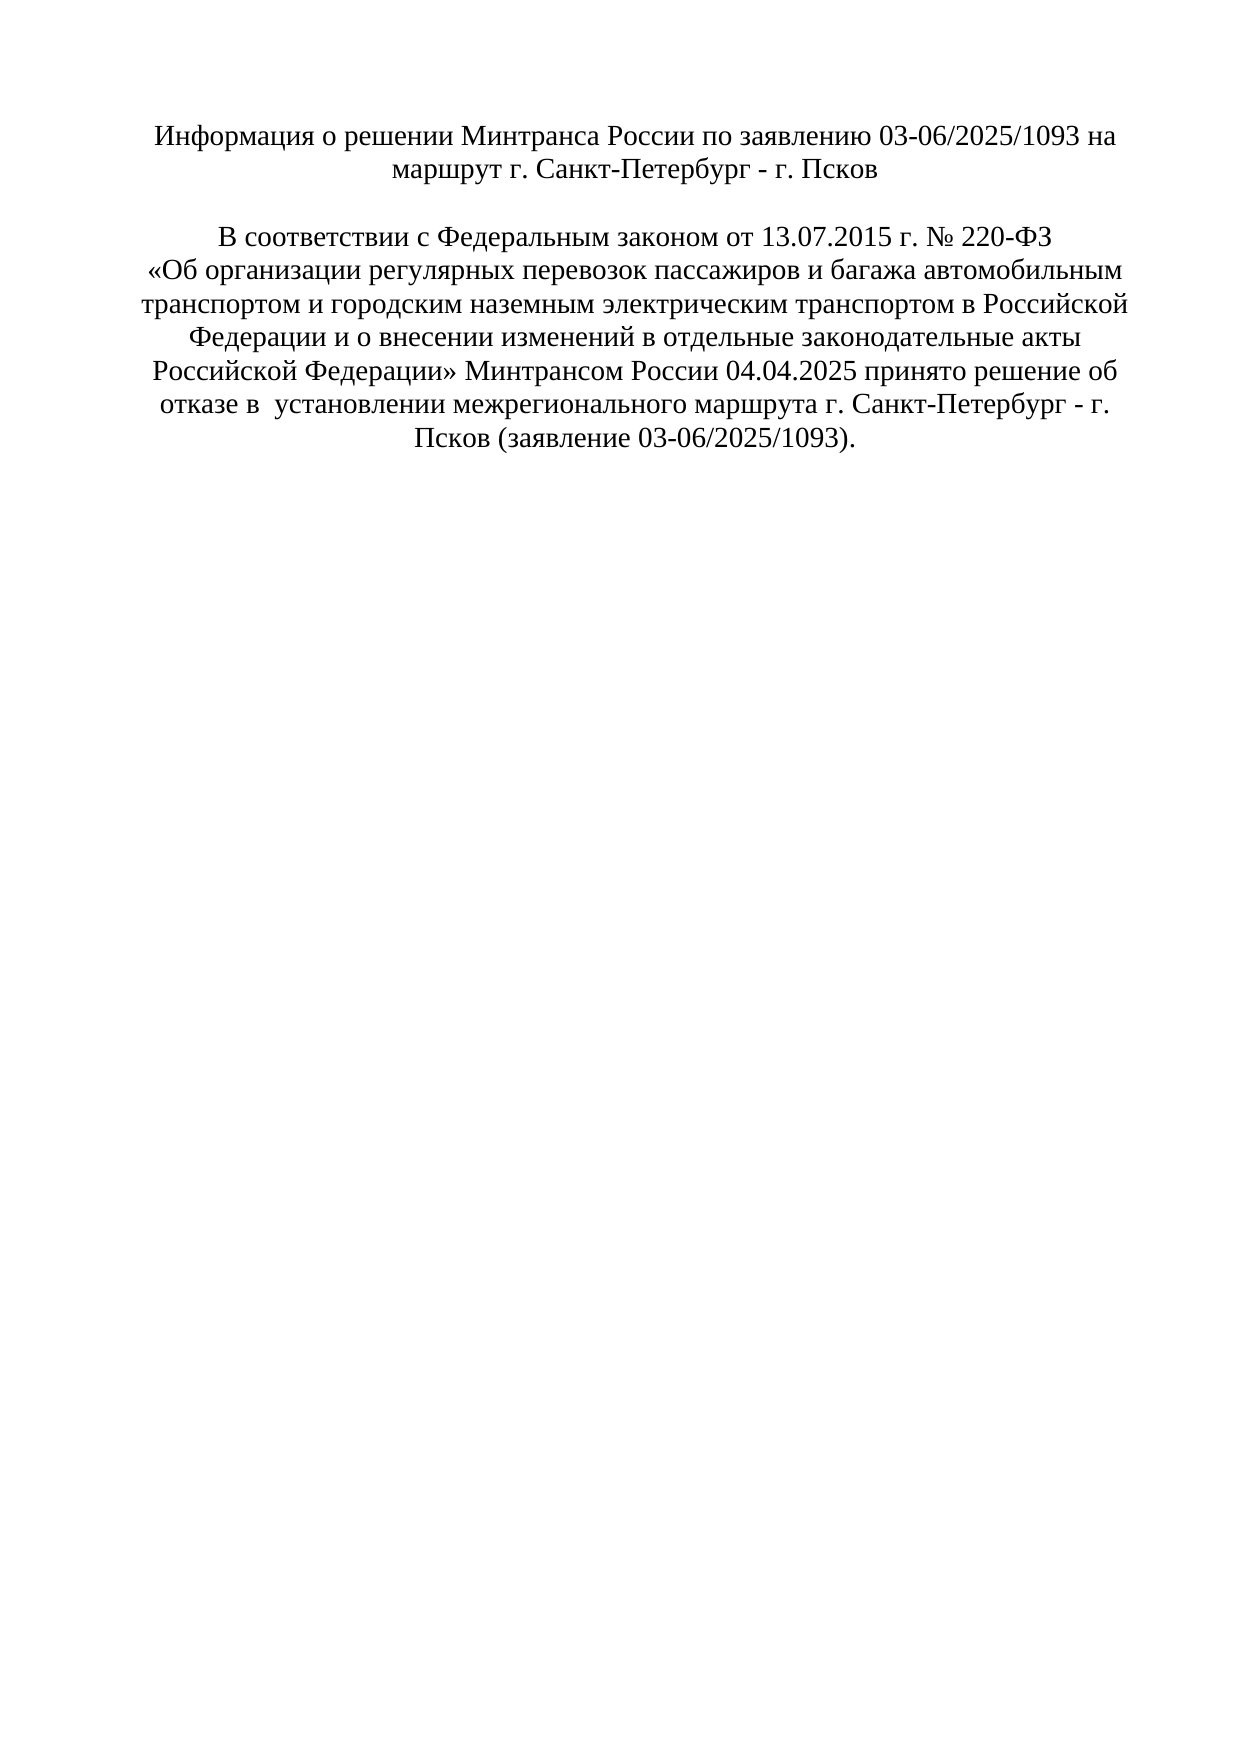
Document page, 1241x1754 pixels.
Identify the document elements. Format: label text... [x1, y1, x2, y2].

text Информация о решении Минтранса России по заявлению 03-06/2025/1093 на маршрут г. Санкт-Петербург - г. Псков [118, 118, 1152, 185]
text В соответствии с Федеральным законом от 13.07.2015 г. № 220-ФЗ «Об организации регулярных перевозок пассажиров и багажа автомобильным транспортом и городским наземным электрическим транспортом в Российской Федерации и о внесении изменений в отдельные законодательные акты Российской Федерации» Минтрансом России 04.04.2025 принято решение об отказе в установлении межрегионального маршрута г. Санкт-Петербург - г. Псков (заявление 03-06/2025/1093). [118, 219, 1152, 453]
